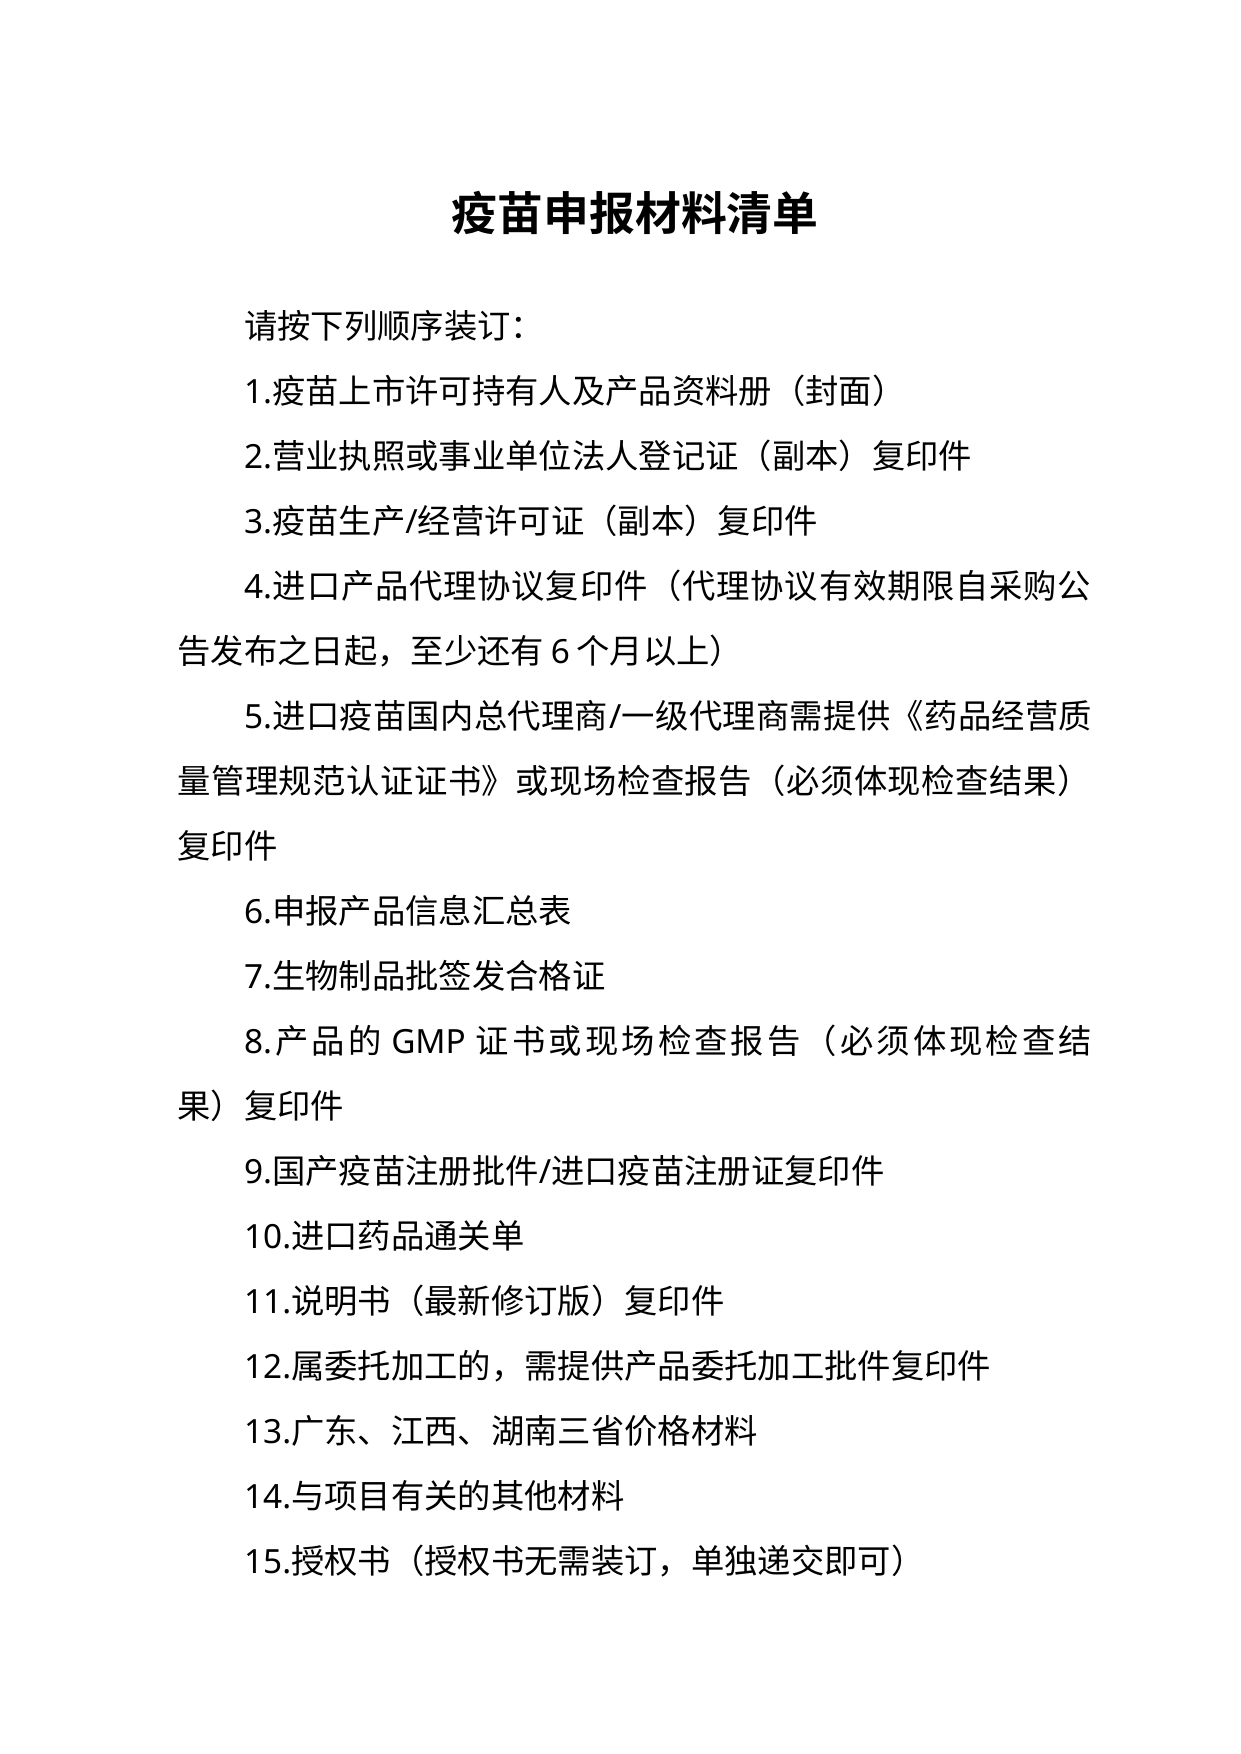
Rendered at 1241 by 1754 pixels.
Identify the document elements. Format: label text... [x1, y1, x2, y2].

text 14.与项目有关的其他材料 [177, 1462, 1093, 1527]
text 10.进口药品通关单 [177, 1202, 1093, 1267]
text 13.广东、江西、湖南三省价格材料 [177, 1397, 1093, 1462]
text 疫苗申报材料清单 [177, 162, 1093, 259]
text 8.产品的GMP证书或现场检查报告（必须体现检查结果）复印件 [177, 1007, 1093, 1137]
text 2.营业执照或事业单位法人登记证（副本）复印件 [177, 422, 1093, 487]
text 12.属委托加工的，需提供产品委托加工批件复印件 [177, 1332, 1093, 1397]
text 请按下列顺序装订： [177, 292, 1093, 357]
text 15.授权书（授权书无需装订，单独递交即可） [177, 1527, 1093, 1592]
text 11.说明书（最新修订版）复印件 [177, 1267, 1093, 1332]
text 6.申报产品信息汇总表 [177, 877, 1093, 942]
text 4.进口产品代理协议复印件（代理协议有效期限自采购公告发布之日起，至少还有6个月以上） [177, 552, 1093, 682]
text 1.疫苗上市许可持有人及产品资料册（封面） [177, 357, 1093, 422]
text 3.疫苗生产/经营许可证（副本）复印件 [177, 487, 1093, 552]
text 7.生物制品批签发合格证 [177, 942, 1093, 1007]
text 9.国产疫苗注册批件/进口疫苗注册证复印件 [177, 1137, 1093, 1202]
text 5.进口疫苗国内总代理商/一级代理商需提供《药品经营质量管理规范认证证书》或现场检查报告（必须体现检查结果）复印件 [177, 682, 1093, 877]
